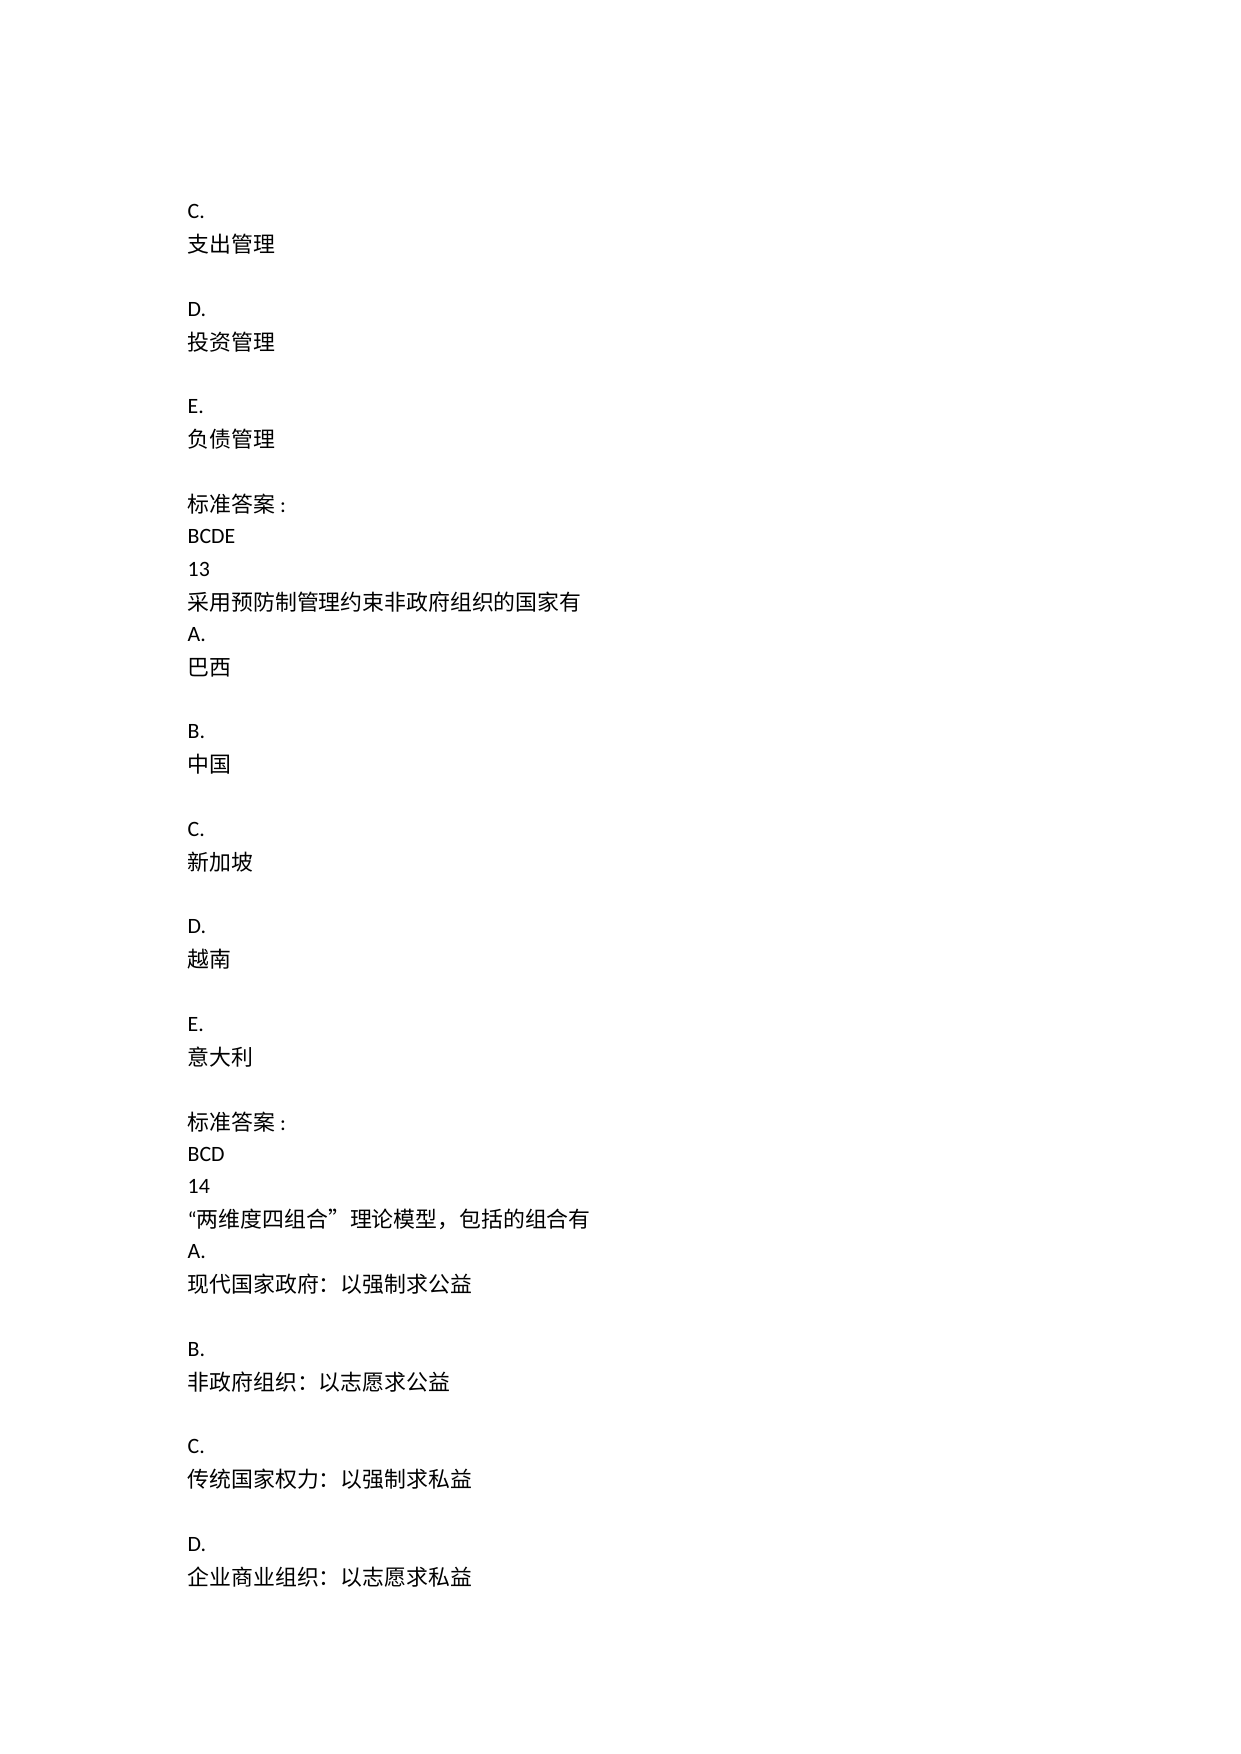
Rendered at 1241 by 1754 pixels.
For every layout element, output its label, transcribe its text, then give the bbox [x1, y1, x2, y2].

text C. [187, 1429, 1053, 1462]
text 非政府组织：以志愿求公益 [187, 1364, 1053, 1397]
text 意大利 [187, 1039, 1053, 1072]
text 现代国家政府：以强制求公益 [187, 1267, 1053, 1299]
text BCDE [187, 519, 1053, 552]
text 14 [187, 1169, 1053, 1202]
text 支出管理 [187, 227, 1053, 259]
text 标准答案 : [187, 487, 1053, 519]
text E. [187, 1007, 1053, 1039]
text B. [187, 714, 1053, 747]
text 负债管理 [187, 422, 1053, 454]
text 采用预防制管理约束非政府组织的国家有 [187, 584, 1053, 617]
text 巴西 [187, 649, 1053, 682]
text D. [187, 292, 1053, 324]
text 传统国家权力：以强制求私益 [187, 1462, 1053, 1494]
text BCD [187, 1137, 1053, 1169]
text A. [187, 1234, 1053, 1267]
text C. [187, 812, 1053, 844]
text B. [187, 1332, 1053, 1364]
text 新加坡 [187, 844, 1053, 877]
text E. [187, 389, 1053, 422]
text D. [187, 1527, 1053, 1559]
text 越南 [187, 942, 1053, 974]
text “两维度四组合”理论模型，包括的组合有 [187, 1202, 1053, 1234]
text 标准答案 : [187, 1104, 1053, 1137]
text D. [187, 909, 1053, 942]
text C. [187, 194, 1053, 227]
text A. [187, 617, 1053, 649]
text 中国 [187, 747, 1053, 779]
text 13 [187, 552, 1053, 584]
text 企业商业组织：以志愿求私益 [187, 1559, 1053, 1592]
text 投资管理 [187, 324, 1053, 357]
